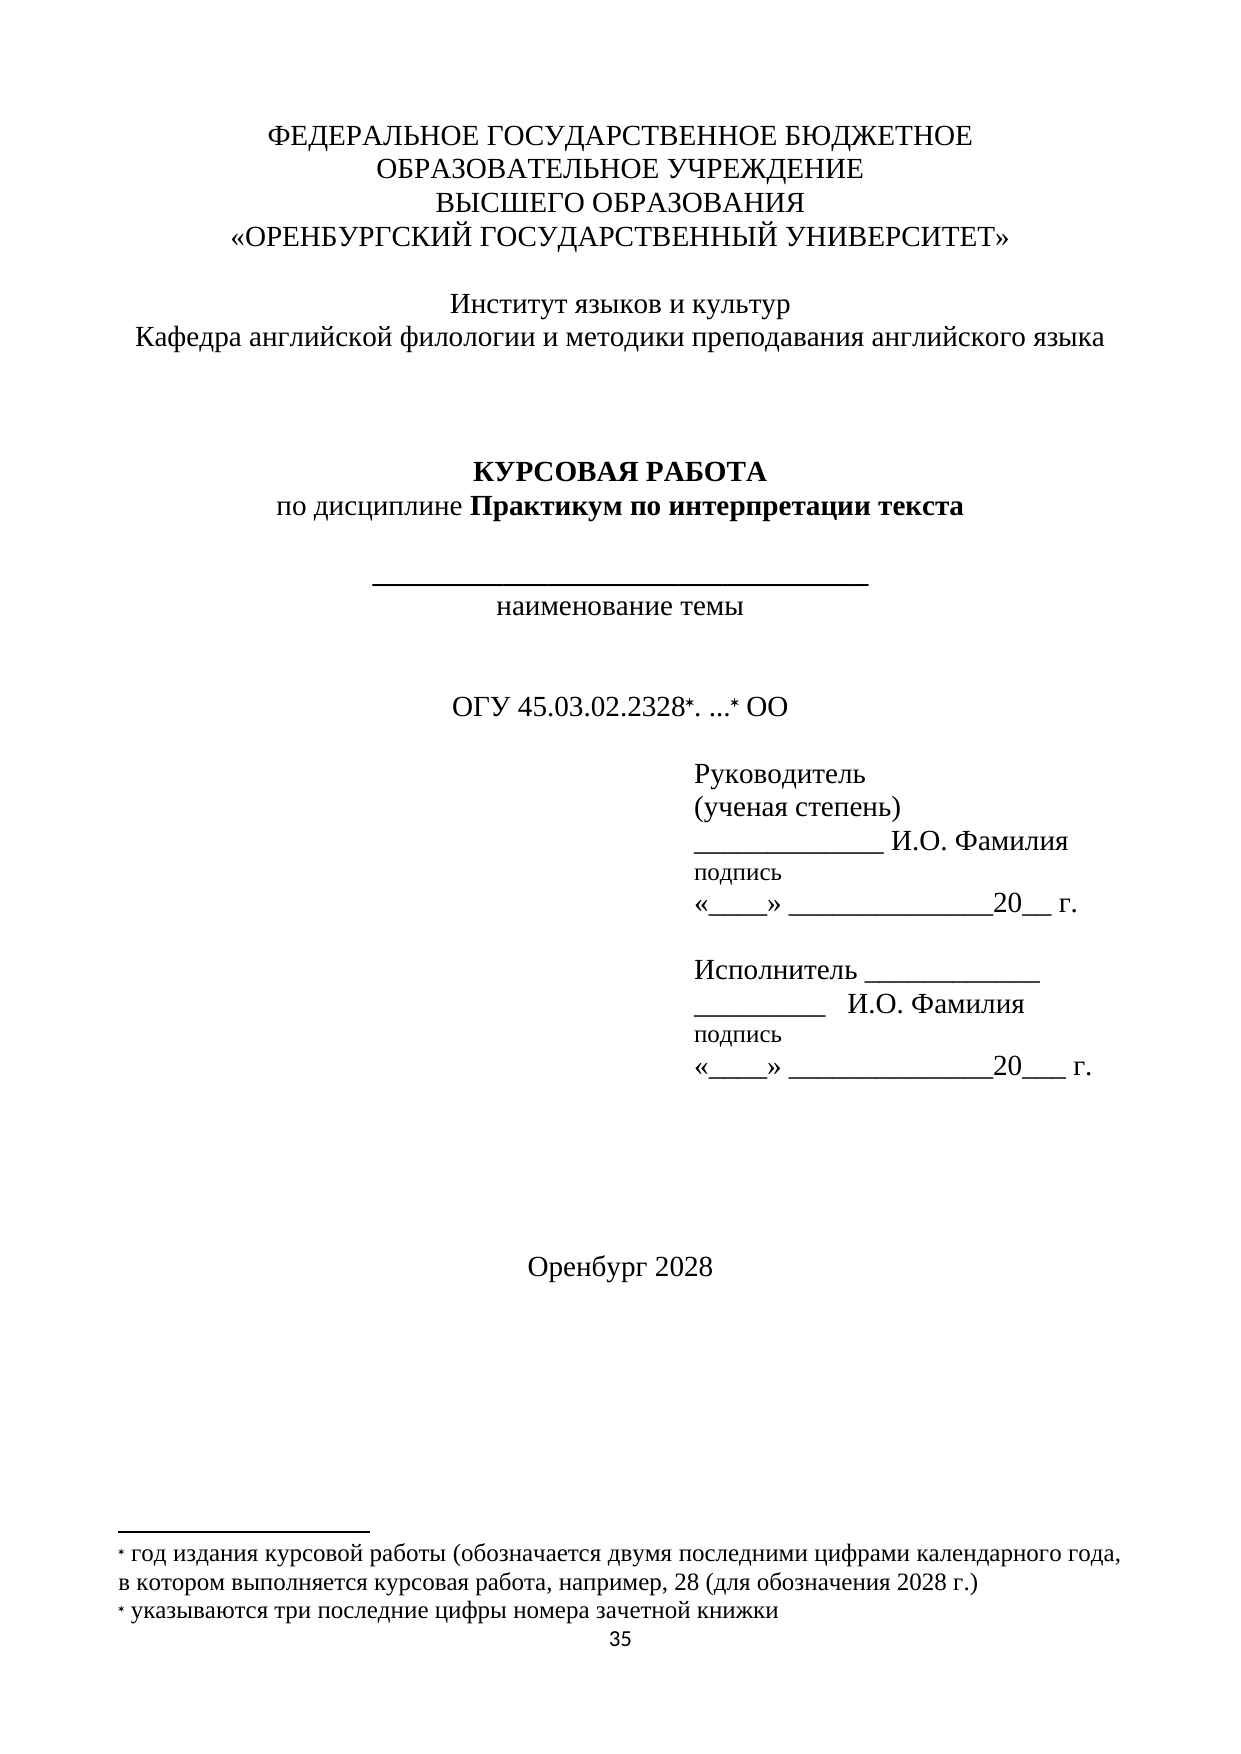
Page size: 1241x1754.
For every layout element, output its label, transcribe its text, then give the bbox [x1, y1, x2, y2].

text наименование темы [118, 588, 1122, 622]
text «____» ______________20__ г. [118, 885, 1122, 919]
text подпись [118, 1019, 1122, 1048]
text _________ И.О. Фамилия [118, 986, 1122, 1019]
text Руководитель [118, 756, 1122, 789]
text ВЫСШЕГО ОБРАЗОВАНИЯ [118, 185, 1122, 219]
text ОБРАЗОВАТЕЛЬНОЕ УЧРЕЖДЕНИЕ [118, 152, 1122, 185]
text КУРСОВАЯ РАБОТА [118, 454, 1122, 488]
text (ученая степень) [118, 789, 1122, 823]
text подпись [118, 857, 1122, 885]
text Исполнитель ____________ [118, 952, 1122, 986]
text Кафедра английской филологии и методики преподавания английского языка [118, 319, 1122, 353]
text по дисциплине Практикум по интерпретации текста [118, 488, 1122, 521]
text «ОРЕНБУРГСКИЙ ГОСУДАРСТВЕННЫЙ УНИВЕРСИТЕТ» [118, 219, 1122, 252]
text «____» ______________20___ г. [118, 1048, 1122, 1082]
text ФЕДЕРАЛЬНОЕ ГОСУДАРСТВЕННОЕ БЮДЖЕТНОЕ [118, 118, 1122, 152]
text _____________ И.О. Фамилия [118, 823, 1122, 857]
text __________________________________ [118, 555, 1122, 588]
text Оренбург 2028 [118, 1249, 1122, 1283]
text Институт языков и культур [118, 286, 1122, 319]
text ОГУ 45.03.02.2328. ... ОО [118, 689, 1122, 722]
